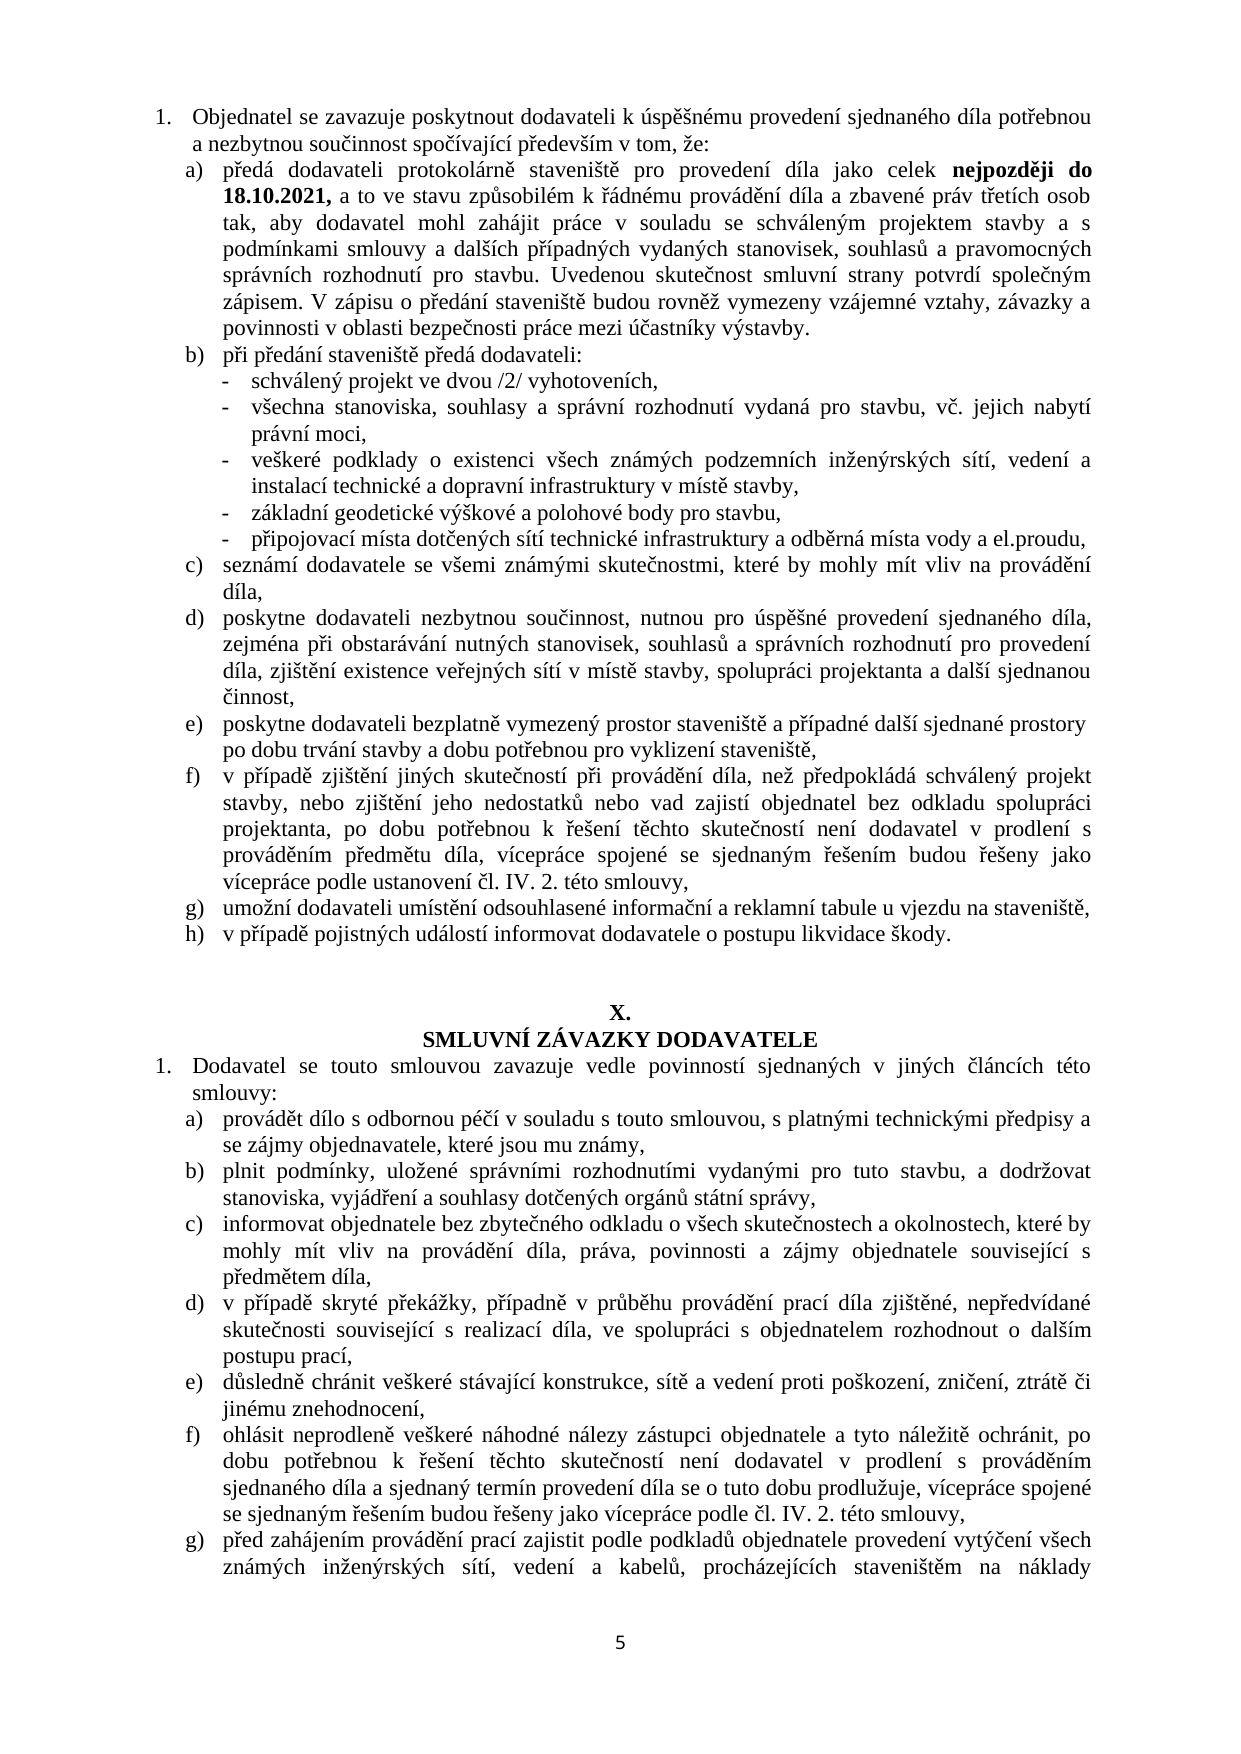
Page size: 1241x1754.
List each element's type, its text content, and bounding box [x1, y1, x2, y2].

list při předání staveniště předá dodavateli: [185, 341, 1093, 367]
list v případě pojistných událostí informovat dodavatele o postupu likvidace škody. [185, 920, 1093, 947]
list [185, 1527, 1093, 1579]
text X. [148, 999, 1093, 1026]
list připojovací místa dotčených sítí technické infrastruktury a odběrná místa vody a el.proudu, [221, 525, 1093, 551]
list v případě skryté překážky, případně v průběhu provádění prací díla zjištěné, nepředvídané skutečnosti související s realizací díla, ve spolupráci s objednatelem rozhodnout o dalším postupu prací, [185, 1289, 1093, 1368]
list informovat objednatele bez zbytečného odkladu o všech skutečnostech a okolnostech, které by mohly mít vliv na provádění díla, práva, povinnosti a zájmy objednatele související s předmětem díla, [185, 1210, 1093, 1289]
list seznámí dodavatele se všemi známými skutečnostmi, které by mohly mít vliv na provádění díla, [185, 551, 1093, 604]
list provádět dílo s odbornou péčí v souladu s touto smlouvou, s platnými technickými předpisy a se zájmy objednavatele, které jsou mu známy, [185, 1105, 1093, 1158]
list plnit podmínky, uložené správními rozhodnutími vydanými pro tuto stavbu, a dodržovat stanoviska, vyjádření a souhlasy dotčených orgánů státní správy, [185, 1158, 1093, 1210]
list umožní dodavateli umístění odsouhlasené informační a reklamní tabule u vjezdu na staveniště, [185, 894, 1093, 920]
list poskytne dodavateli bezplatně vymezený prostor staveniště a případné další sjednané prostory po dobu trvání stavby a dobu potřebnou pro vyklizení staveniště, [185, 709, 1093, 762]
text SMLUVNÍ ZÁVAZKY DODAVATELE [148, 1026, 1093, 1052]
list schválený projekt ve dvou /2/ vyhotoveních, [221, 367, 1093, 393]
list Dodavatel se touto smlouvou zavazuje vedle povinností sjednaných v jiných článcích této smlouvy: [154, 1052, 1093, 1105]
list ohlásit neprodleně veškeré náhodné nálezy zástupci objednatele a tyto náležitě ochránit, po dobu potřebnou k řešení těchto skutečností není dodavatel v prodlení s prováděním sjednaného díla a sjednaný termín provedení díla se o tuto dobu prodlužuje, vícepráce spojené se sjednaným řešením budou řešeny jako vícepráce podle čl. IV. 2. této smlouvy, [185, 1421, 1093, 1527]
list veškeré podklady o existenci všech známých podzemních inženýrských sítí, vedení a instalací technické a dopravní infrastruktury v místě stavby, [221, 446, 1093, 499]
list Objednatel se zavazuje poskytnout dodavateli k úspěšnému provedení sjednaného díla potřebnou a nezbytnou součinnost spočívající především v tom, že: [154, 103, 1093, 156]
list základní geodetické výškové a polohové body pro stavbu, [221, 499, 1093, 525]
list poskytne dodavateli nezbytnou součinnost, nutnou pro úspěšné provedení sjednaného díla, zejména při obstarávání nutných stanovisek, souhlasů a správních rozhodnutí pro provedení díla, zjištění existence veřejných sítí v místě stavby, spolupráci projektanta a další sjednanou činnost, [185, 604, 1093, 709]
list předá dodavateli protokolárně staveniště pro provedení díla jako celek nejpozději do 18.10.2021, a to ve stavu způsobilém k řádnému provádění díla a zbavené práv třetích osob tak, aby dodavatel mohl zahájit práce v souladu se schváleným projektem stavby a s podmínkami smlouvy a dalších případných vydaných stanovisek, souhlasů a pravomocných správních rozhodnutí pro stavbu. Uvedenou skutečnost smluvní strany potvrdí společným zápisem. V zápisu o předání staveniště budou rovněž vymezeny vzájemné vztahy, závazky a povinnosti v oblasti bezpečnosti práce mezi účastníky výstavby. [185, 156, 1093, 341]
list důsledně chránit veškeré stávající konstrukce, sítě a vedení proti poškození, zničení, ztrátě či jinému znehodnocení, [185, 1368, 1093, 1421]
list všechna stanoviska, souhlasy a správní rozhodnutí vydaná pro stavbu, vč. jejich nabytí právní moci, [221, 393, 1093, 446]
list v případě zjištění jiných skutečností při provádění díla, než předpokládá schválený projekt stavby, nebo zjištění jeho nedostatků nebo vad zajistí objednatel bez odkladu spolupráci projektanta, po dobu potřebnou k řešení těchto skutečností není dodavatel v prodlení s prováděním předmětu díla, vícepráce spojené se sjednaným řešením budou řešeny jako vícepráce podle ustanovení čl. IV. 2. této smlouvy, [185, 762, 1093, 894]
